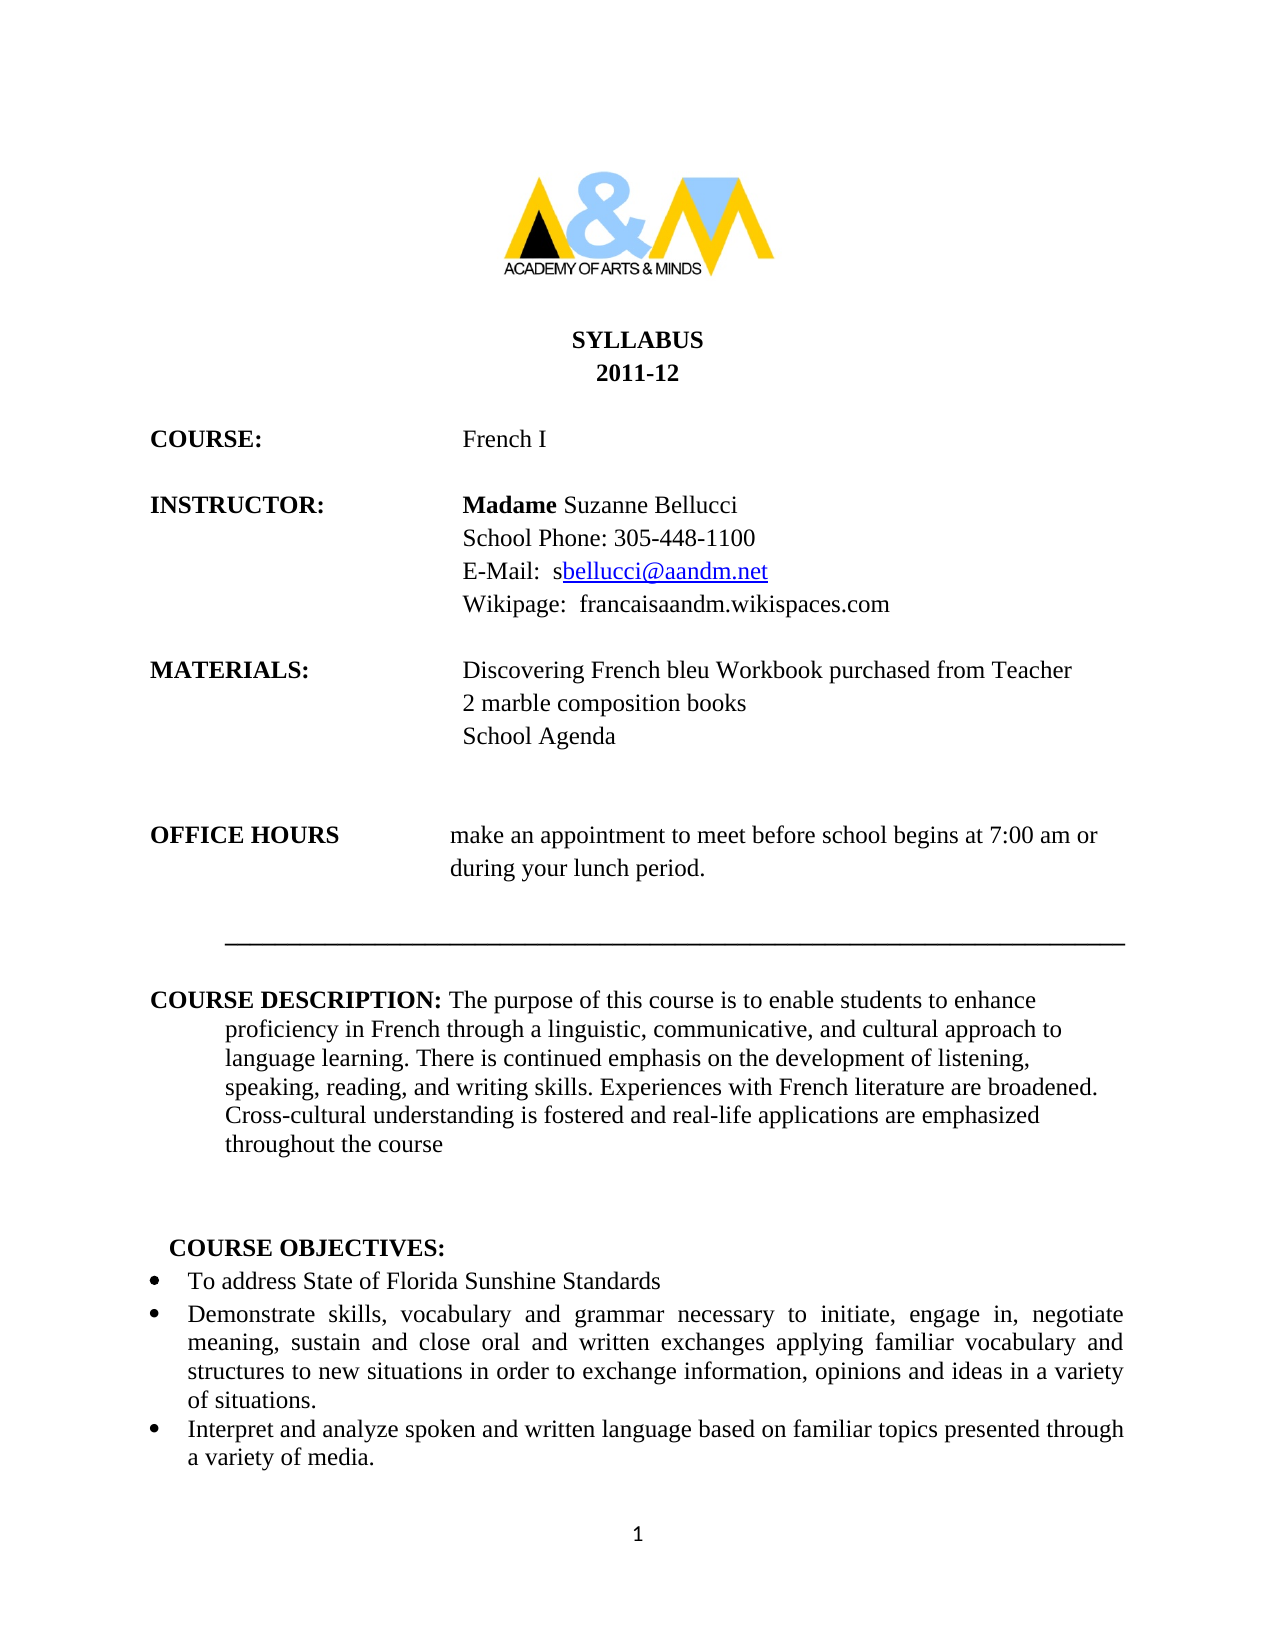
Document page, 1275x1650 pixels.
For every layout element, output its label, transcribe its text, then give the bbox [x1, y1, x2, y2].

picture [475, 150, 800, 300]
text Wikipage: francaisaandm.wikispaces.com [150, 589, 1125, 618]
text COURSE DESCRIPTION: The purpose of this course is to enable students to enhance proficiency in French through a linguistic, communicative, and cultural approach to language learning. There is continued emphasis on the development of listening, speaking, reading, and writing skills. Experiences with French literature are broadened. Cross-cultural understanding is fostered and real-life applications are emphasized throughout the course [150, 986, 1113, 1158]
text 2011-12 [150, 358, 1125, 387]
list Demonstrate skills, vocabulary and grammar necessary to initiate, engage in, negotiate meaning, sustain and close oral and written exchanges applying familiar vocabulary and structures to new situations in order to exchange information, opinions and ideas in a variety of situations. [150, 1299, 1125, 1414]
list To address State of Florida Sunshine Standards [150, 1266, 1125, 1294]
text MATERIALS: Discovering French bleu Workbook purchased from Teacher [150, 655, 1125, 684]
text SYLLABUS [150, 325, 1125, 354]
text INSTRUCTOR: Madame Suzanne Bellucci [150, 490, 1125, 519]
text OFFICE HOURS make an appointment to meet before school begins at 7:00 am or during your lunch period. [150, 820, 1125, 882]
text E-Mail: sbellucci@aandm.net [150, 556, 1125, 585]
text 2 marble composition books [150, 688, 1125, 717]
list Interpret and analyze spoken and written language based on familiar topics presented through a variety of media. [150, 1414, 1125, 1471]
text School Agenda [150, 721, 1125, 750]
text School Phone: 305-448-1100 [150, 523, 1125, 552]
text COURSE: French I [150, 424, 1125, 453]
text COURSE OBJECTIVES: [150, 1233, 1125, 1261]
text ________________________________________________________________________ [150, 919, 1125, 948]
